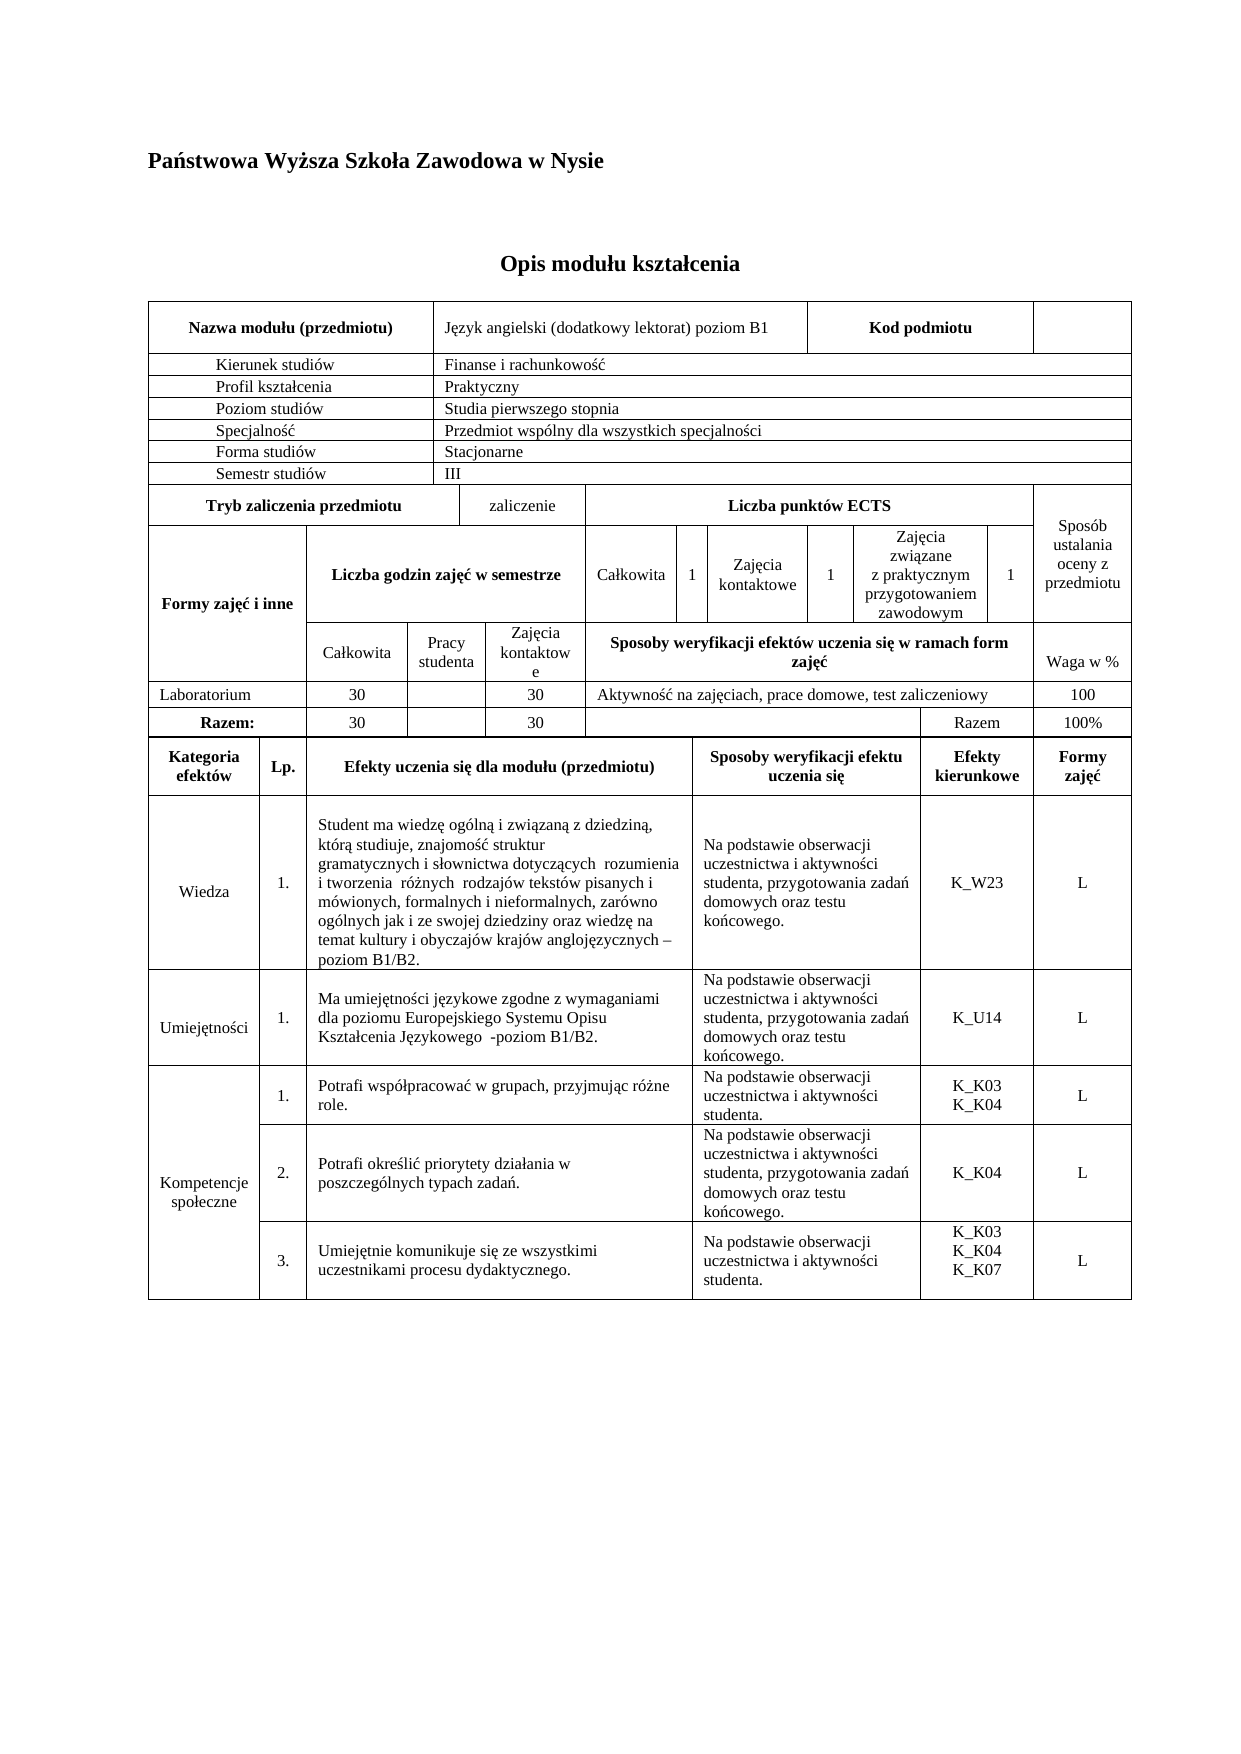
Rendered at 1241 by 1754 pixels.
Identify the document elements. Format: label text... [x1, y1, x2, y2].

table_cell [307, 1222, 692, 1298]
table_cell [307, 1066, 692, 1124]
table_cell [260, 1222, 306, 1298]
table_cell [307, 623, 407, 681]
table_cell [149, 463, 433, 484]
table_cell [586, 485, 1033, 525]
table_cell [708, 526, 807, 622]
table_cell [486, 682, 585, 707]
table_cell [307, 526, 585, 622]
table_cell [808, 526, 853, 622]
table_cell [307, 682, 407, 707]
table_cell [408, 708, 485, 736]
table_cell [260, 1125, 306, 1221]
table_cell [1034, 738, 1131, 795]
text Opis modułu kształcenia [148, 250, 1093, 276]
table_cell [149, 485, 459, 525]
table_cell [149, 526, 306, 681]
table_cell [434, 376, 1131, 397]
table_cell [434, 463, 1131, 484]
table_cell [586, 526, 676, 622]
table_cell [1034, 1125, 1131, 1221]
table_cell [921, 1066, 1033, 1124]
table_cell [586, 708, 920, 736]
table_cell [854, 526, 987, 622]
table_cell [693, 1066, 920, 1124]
text Państwowa Wyższa Szkoła Zawodowa w Nysie [148, 148, 1093, 174]
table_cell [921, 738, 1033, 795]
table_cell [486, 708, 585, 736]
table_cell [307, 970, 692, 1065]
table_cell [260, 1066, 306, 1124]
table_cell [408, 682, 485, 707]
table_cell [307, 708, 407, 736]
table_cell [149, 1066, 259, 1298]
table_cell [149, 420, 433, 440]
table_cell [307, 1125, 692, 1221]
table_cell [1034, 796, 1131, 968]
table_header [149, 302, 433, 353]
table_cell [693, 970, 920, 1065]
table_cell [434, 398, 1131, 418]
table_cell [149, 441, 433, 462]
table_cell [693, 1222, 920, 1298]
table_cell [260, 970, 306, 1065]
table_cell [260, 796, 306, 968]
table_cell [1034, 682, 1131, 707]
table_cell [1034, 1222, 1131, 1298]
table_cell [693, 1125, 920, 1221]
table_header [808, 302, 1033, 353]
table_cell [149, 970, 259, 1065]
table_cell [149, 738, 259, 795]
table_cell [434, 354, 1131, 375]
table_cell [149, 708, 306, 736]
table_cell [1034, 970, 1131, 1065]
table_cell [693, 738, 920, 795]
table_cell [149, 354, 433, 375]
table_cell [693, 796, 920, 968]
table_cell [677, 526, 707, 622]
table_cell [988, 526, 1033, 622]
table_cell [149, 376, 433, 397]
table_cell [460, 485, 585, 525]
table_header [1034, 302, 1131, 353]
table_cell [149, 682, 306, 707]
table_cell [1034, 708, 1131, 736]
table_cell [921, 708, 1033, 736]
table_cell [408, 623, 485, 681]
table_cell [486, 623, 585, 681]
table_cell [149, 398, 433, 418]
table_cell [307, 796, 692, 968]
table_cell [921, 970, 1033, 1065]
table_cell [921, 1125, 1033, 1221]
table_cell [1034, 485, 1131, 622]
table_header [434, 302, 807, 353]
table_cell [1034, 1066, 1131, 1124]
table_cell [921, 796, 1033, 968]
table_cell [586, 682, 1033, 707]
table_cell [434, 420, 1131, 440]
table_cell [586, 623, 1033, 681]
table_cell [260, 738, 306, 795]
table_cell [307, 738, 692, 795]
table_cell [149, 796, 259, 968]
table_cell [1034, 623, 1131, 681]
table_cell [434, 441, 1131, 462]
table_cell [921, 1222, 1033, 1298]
